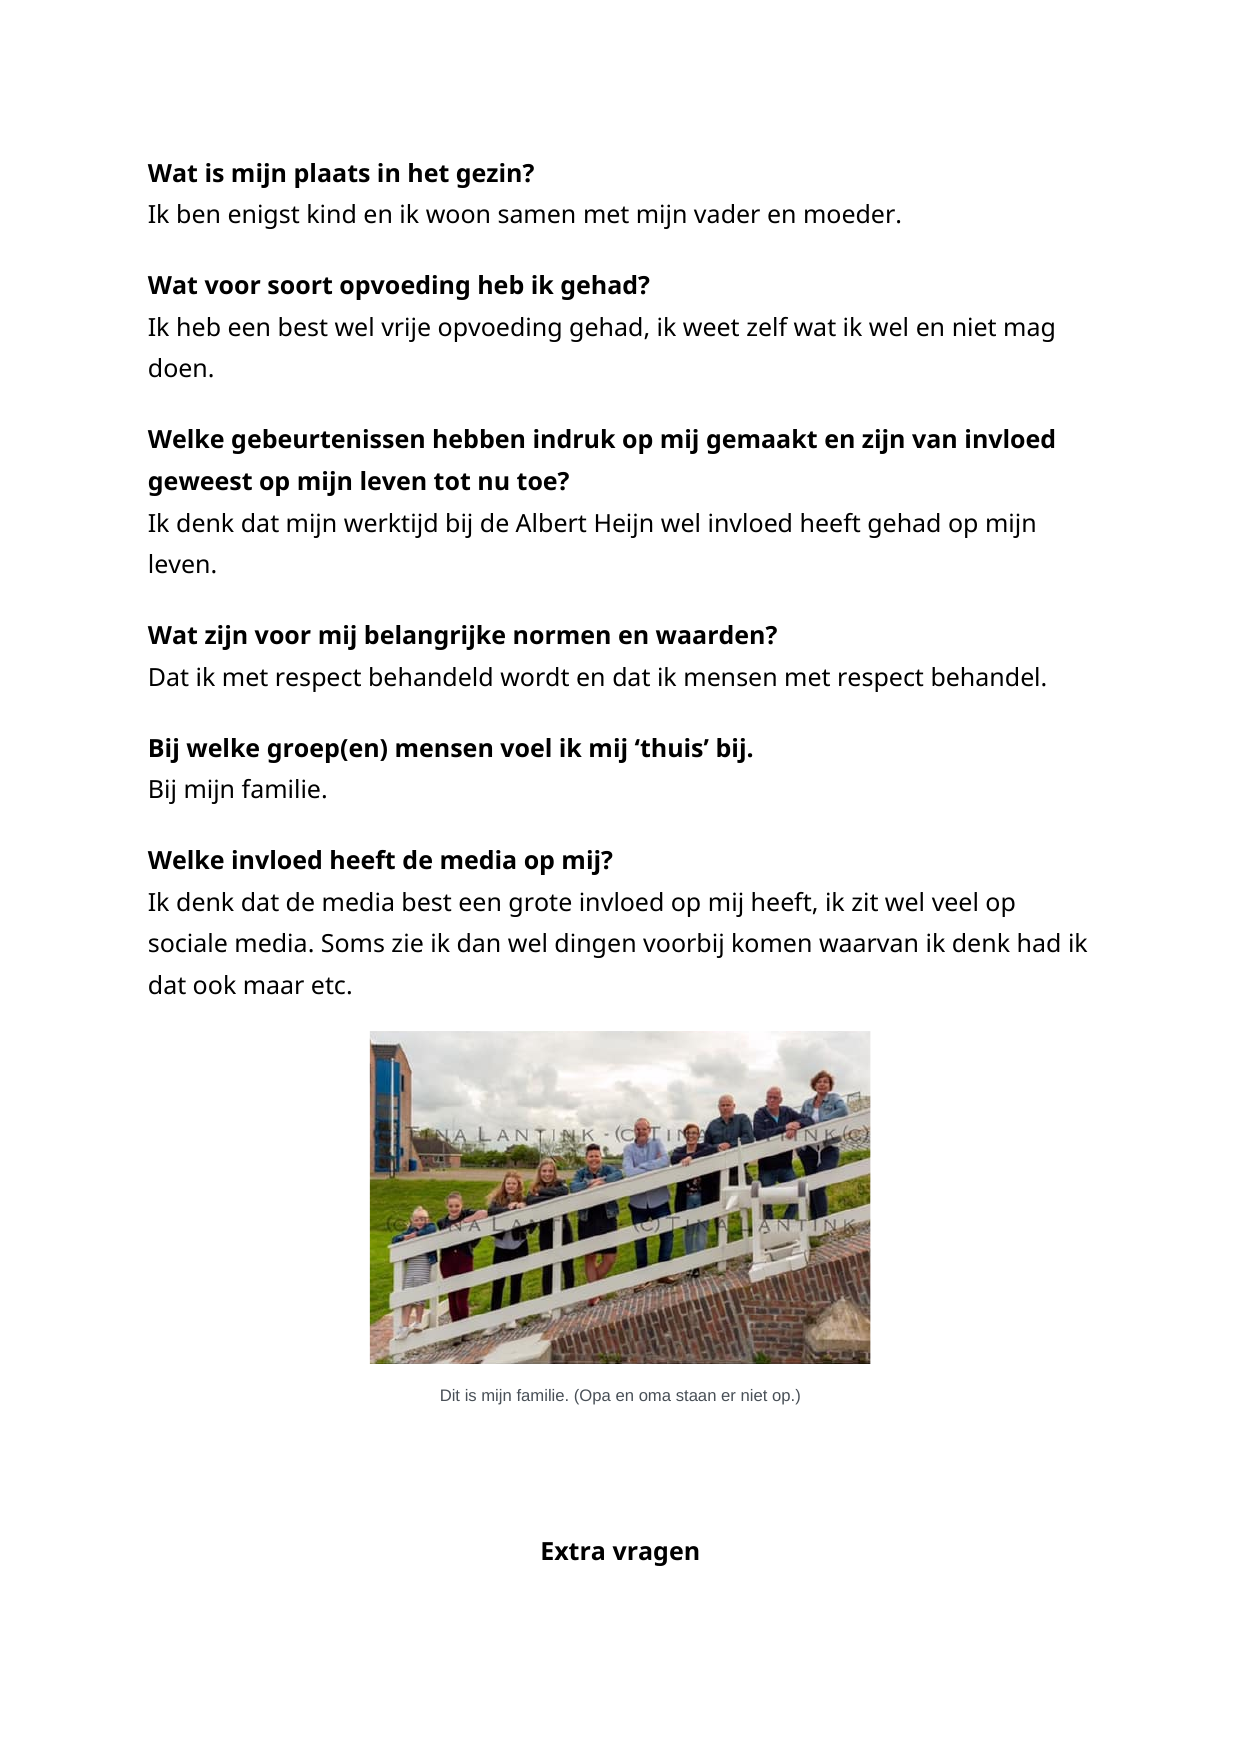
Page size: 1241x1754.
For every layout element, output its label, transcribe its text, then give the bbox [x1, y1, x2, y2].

picture [369, 1031, 871, 1364]
text Welke invloed heeft de media op mij? Ik denk dat de media best een grote invloed op mij heeft, ik zit wel veel op sociale media. Soms zie ik dan wel dingen voorbij komen waarvan ik denk had ik dat ook maar etc. [148, 835, 1093, 1002]
text Bij welke groep(en) mensen voel ik mij ‘thuis’ bij. Bij mijn familie. [148, 723, 1093, 806]
text Wat zijn voor mij belangrijke normen en waarden? Dat ik met respect behandeld wordt en dat ik mensen met respect behandel. [148, 610, 1093, 693]
text Wat is mijn plaats in het gezin? Ik ben enigst kind en ik woon samen met mijn vader en moeder. [148, 148, 1093, 231]
text Wat voor soort opvoeding heb ik gehad? Ik heb een best wel vrije opvoeding gehad, ik weet zelf wat ik wel en niet mag doen. [148, 260, 1093, 385]
text Extra vragen [148, 1533, 1093, 1568]
text Welke gebeurtenissen hebben indruk op mij gemaakt en zijn van invloed geweest op mijn leven tot nu toe? Ik denk dat mijn werktijd bij de Albert Heijn wel invloed heeft gehad op mijn leven. [148, 414, 1093, 581]
